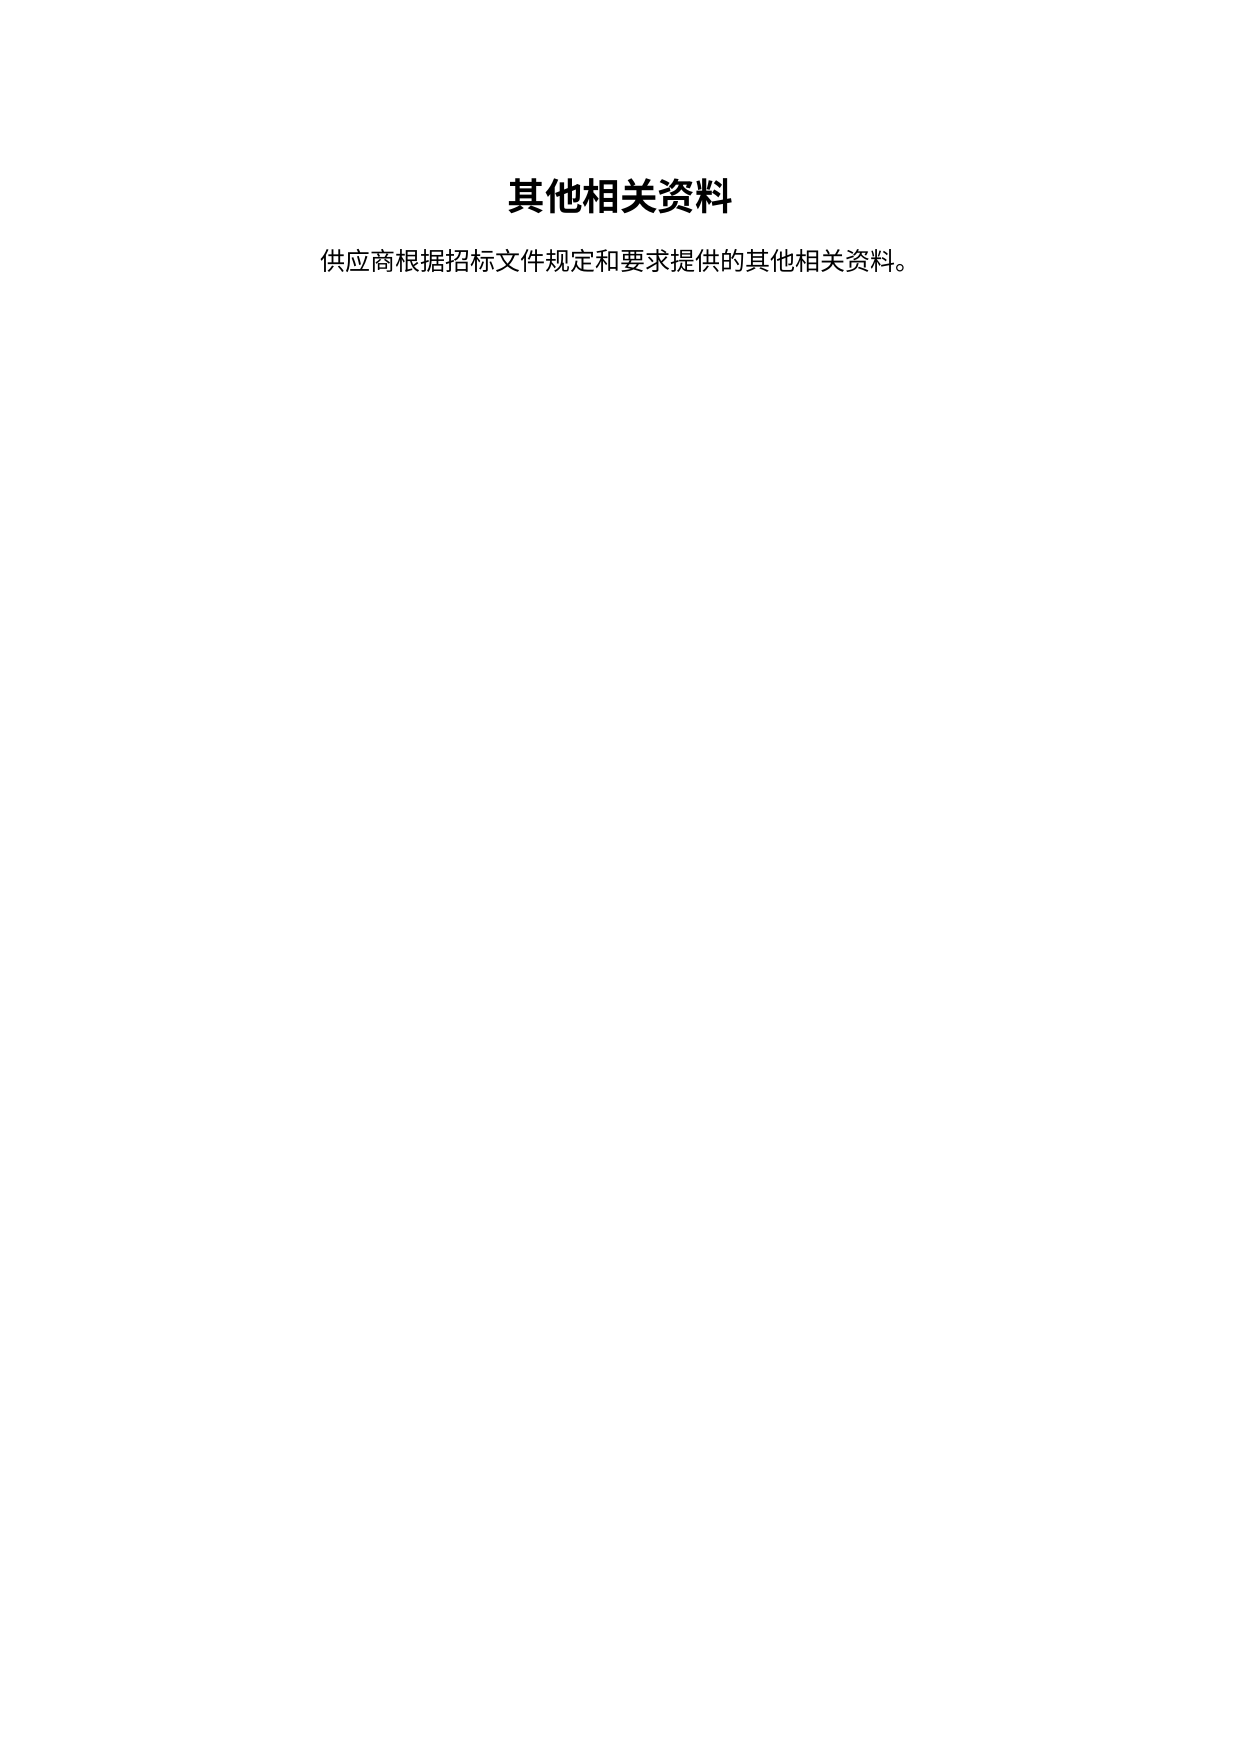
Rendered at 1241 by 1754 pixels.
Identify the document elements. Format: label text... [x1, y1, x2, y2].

text 供应商根据招标文件规定和要求提供的其他相关资料。 [187, 227, 1053, 292]
subtitle 其他相关资料 [187, 162, 1053, 227]
